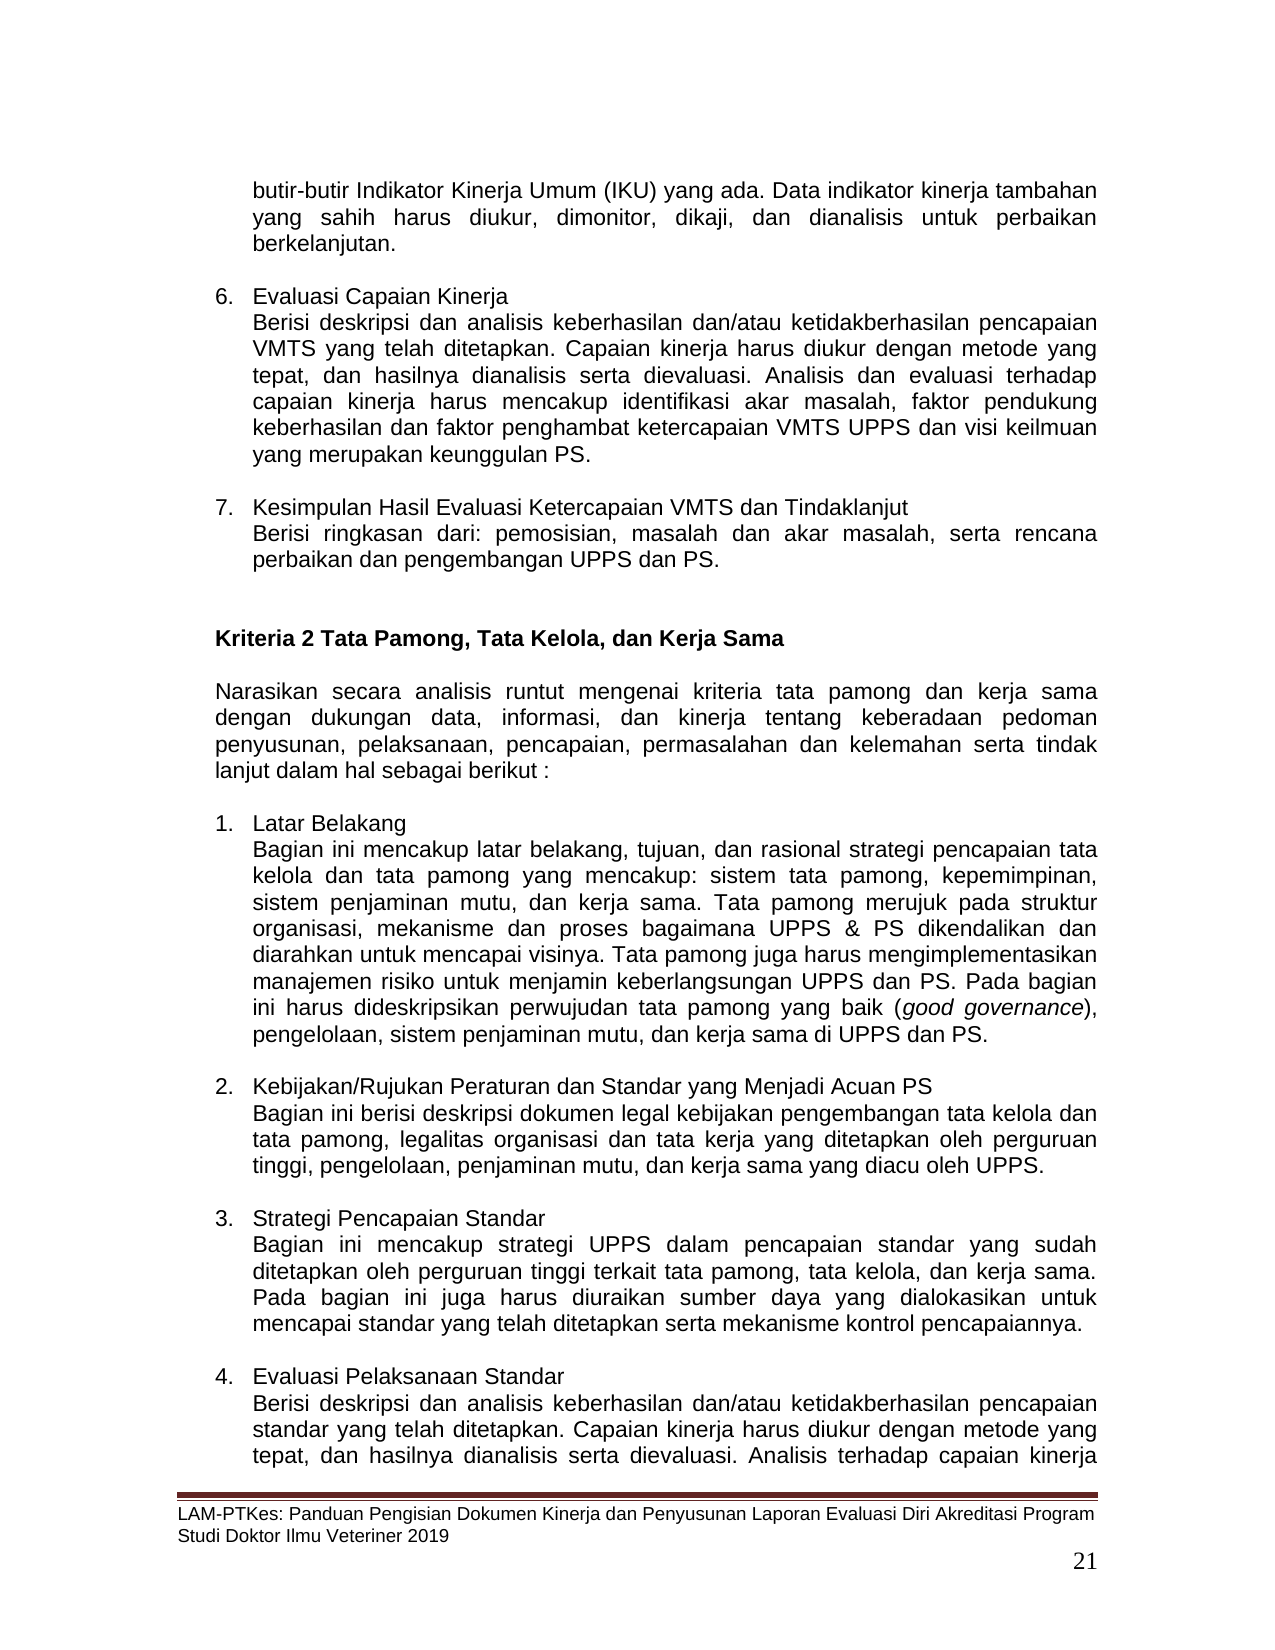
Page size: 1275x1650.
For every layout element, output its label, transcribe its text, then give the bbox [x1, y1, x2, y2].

list Kesimpulan Hasil Evaluasi Ketercapaian VMTS dan Tindaklanjut [215, 493, 1098, 520]
list Latar Belakang [215, 810, 1098, 836]
text Bagian ini mencakup strategi UPPS dalam pencapaian standar yang sudah ditetapkan oleh perguruan tinggi terkait tata pamong, tata kelola, dan kerja sama. Pada bagian ini juga harus diuraikan sumber daya yang dialokasikan untuk mencapai standar yang telah ditetapkan serta mekanisme kontrol pencapaiannya. [252, 1231, 1098, 1337]
list Kebijakan/Rujukan Peraturan dan Standar yang Menjadi Acuan PS [215, 1073, 1098, 1099]
subtitle Kriteria 2 Tata Pamong, Tata Kelola, dan Kerja Sama [215, 625, 1098, 652]
text Bagian ini berisi deskripsi dokumen legal kebijakan pengembangan tata kelola dan tata pamong, legalitas organisasi dan tata kerja yang ditetapkan oleh perguruan tinggi, pengelolaan, penjaminan mutu, dan kerja sama yang diacu oleh UPPS. [252, 1099, 1098, 1179]
list Strategi Pencapaian Standar [215, 1205, 1098, 1231]
text Narasikan secara analisis runtut mengenai kriteria tata pamong dan kerja sama dengan dukungan data, informasi, dan kinerja tentang keberadaan pedoman penyusunan, pelaksanaan, pencapaian, permasalahan dan kelemahan serta tindak lanjut dalam hal sebagai berikut : [215, 678, 1098, 783]
text Berisi deskripsi dan analisis keberhasilan dan/atau ketidakberhasilan pencapaian VMTS yang telah ditetapkan. Capaian kinerja harus diukur dengan metode yang tepat, dan hasilnya dianalisis serta dievaluasi. Analisis dan evaluasi terhadap capaian kinerja harus mencakup identifikasi akar masalah, faktor pendukung keberhasilan dan faktor penghambat ketercapaian VMTS UPPS dan visi keilmuan yang merupakan keunggulan PS. [252, 309, 1098, 467]
text Bagian ini mencakup latar belakang, tujuan, dan rasional strategi pencapaian tata kelola dan tata pamong yang mencakup: sistem tata pamong, kepemimpinan, sistem penjaminan mutu, dan kerja sama. Tata pamong merujuk pada struktur organisasi, mekanisme dan proses bagaimana UPPS & PS dikendalikan dan diarahkan untuk mencapai visinya. Tata pamong juga harus mengimplementasikan manajemen risiko untuk menjamin keberlangsungan UPPS dan PS. Pada bagian ini harus dideskripsikan perwujudan tata pamong yang baik (good governance), pengelolaan, sistem penjaminan mutu, dan kerja sama di UPPS dan PS. [252, 836, 1098, 1047]
list Evaluasi Pelaksanaan Standar [215, 1363, 1098, 1389]
list Evaluasi Capaian Kinerja [215, 283, 1098, 309]
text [252, 177, 1098, 256]
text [252, 1389, 1098, 1468]
text Berisi ringkasan dari: pemosisian, masalah dan akar masalah, serta rencana perbaikan dan pengembangan UPPS dan PS. [252, 520, 1098, 572]
